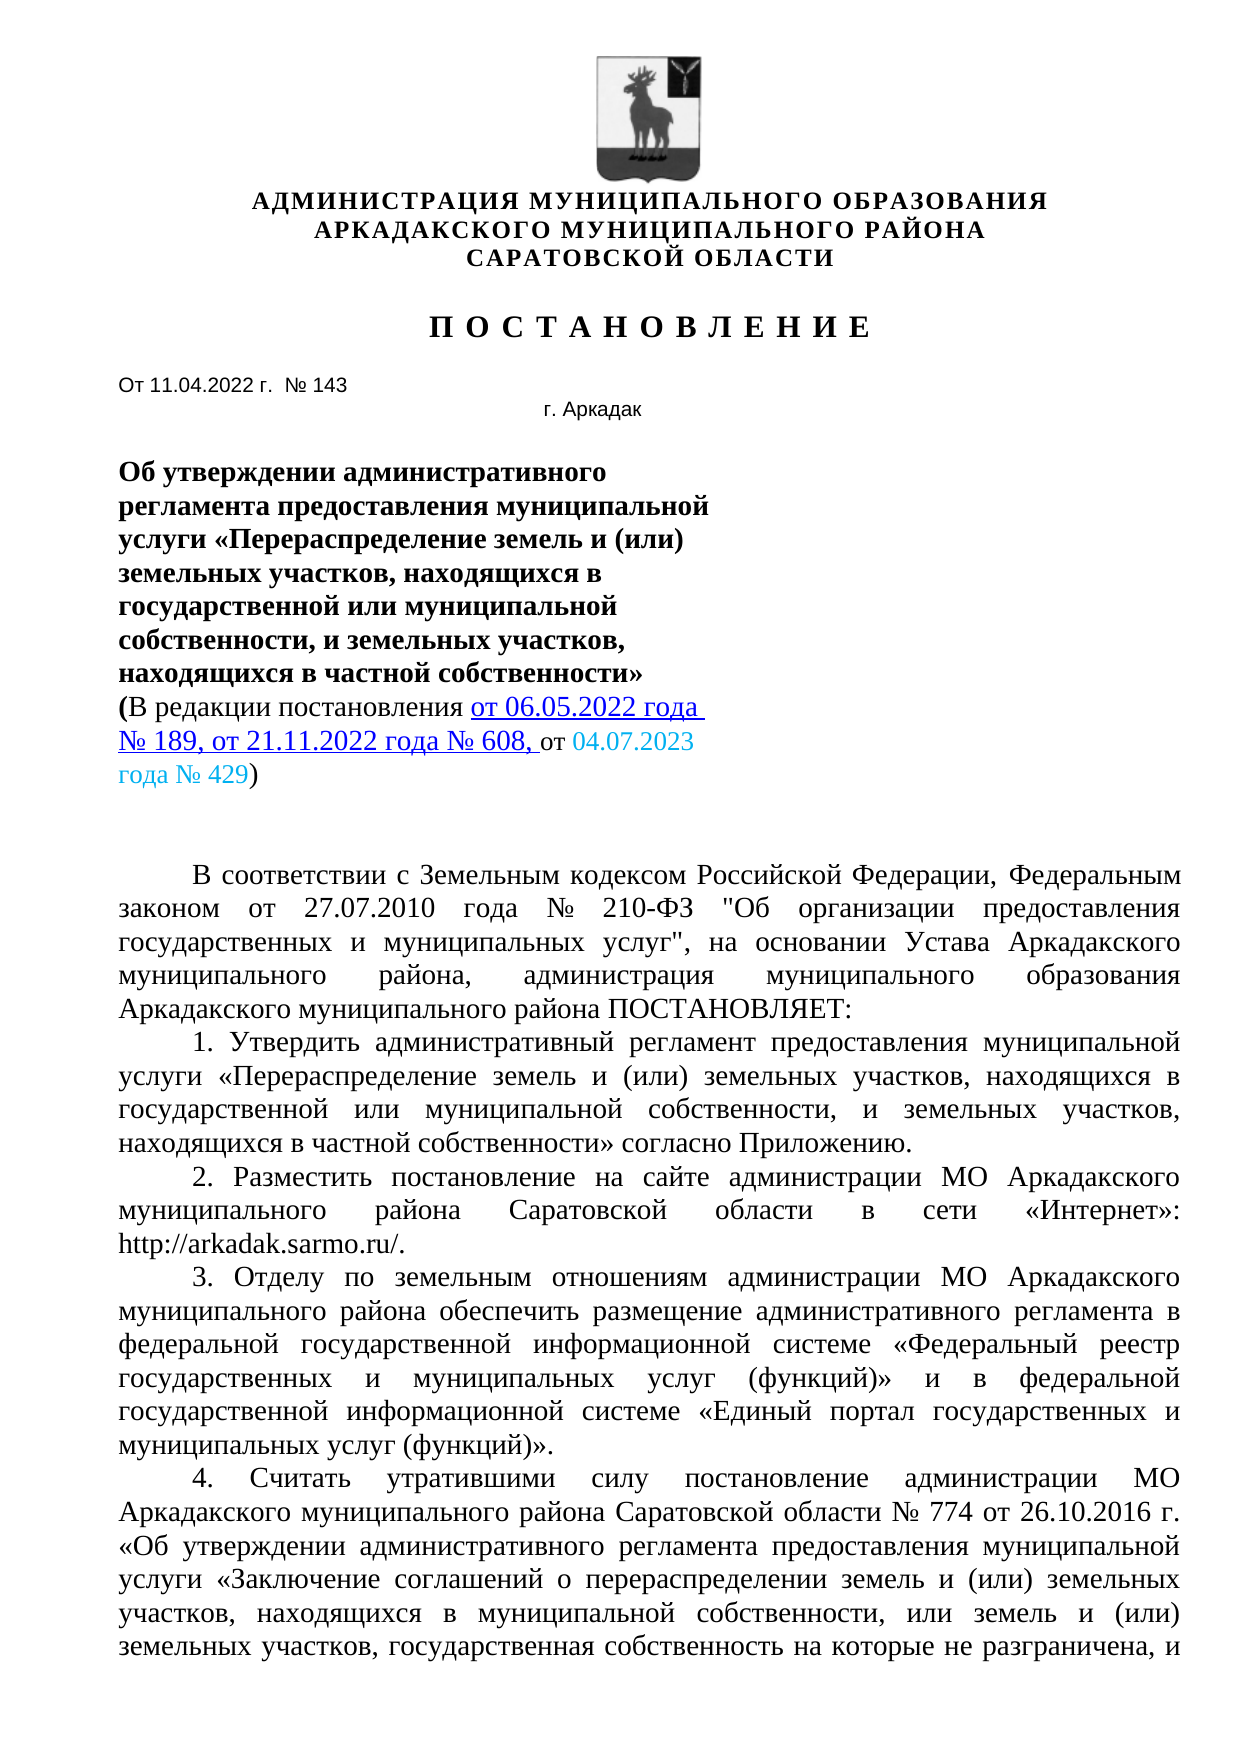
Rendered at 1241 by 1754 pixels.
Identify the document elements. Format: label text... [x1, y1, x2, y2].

text В соответствии с Земельным кодексом Российской Федерации, Федеральным законом от 27.07.2010 года № 210-ФЗ "Об организации предоставления государственных и муниципальных услуг", на основании Устава Аркадакского муниципального района, администрация муниципального образования Аркадакского муниципального района ПОСТАНОВЛЯЕТ: [118, 857, 1181, 1024]
text АДМИНИСТРАЦИЯ МУНИЦИПАЛЬНОГО ОБРАЗОВАНИЯ [118, 186, 1181, 215]
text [118, 1461, 1181, 1662]
text 1. Утвердить административный регламент предоставления муниципальной услуги «Перераспределение земель и (или) земельных участков, находящихся в государственной или муниципальной собственности, и земельных участков, находящихся в частной собственности» согласно Приложению. [118, 1024, 1181, 1159]
text Об утверждении административного регламента предоставления муниципальной услуги «Перераспределение земель и (или) земельных участков, находящихся в государственной или муниципальной собственности, и земельных участков, находящихся в частной собственности» [118, 454, 724, 689]
subtitle САРАТОВСКОЙ ОБЛАСТИ [118, 243, 1181, 272]
text г. Аркадак [118, 397, 676, 421]
text АРКАДАКСКОГО МУНИЦИПАЛЬНОГО РАЙОНА [118, 215, 1181, 243]
text (В редакции постановления от 06.05.2022 года № 189, от 21.11.2022 года № 608, от 04.07.2023 года № 429) [118, 689, 724, 790]
text 3. Отделу по земельным отношениям администрации МО Аркадакского муниципального района обеспечить размещение административного регламента в федеральной государственной информационной системе «Федеральный реестр государственных и муниципальных услуг (функций)» и в федеральной государственной информационной системе «Единый портал государственных и муниципальных услуг (функций)». [118, 1259, 1181, 1461]
text От 11.04.2022 г. № 143 [118, 373, 676, 397]
subtitle П О С Т А Н О В Л Е Н И Е [118, 308, 1181, 344]
text 2. Разместить постановление на сайте администрации МО Аркадакского муниципального района Саратовской области в сети «Интернет»: http://arkadak.sarmo.ru/. [118, 1159, 1181, 1259]
